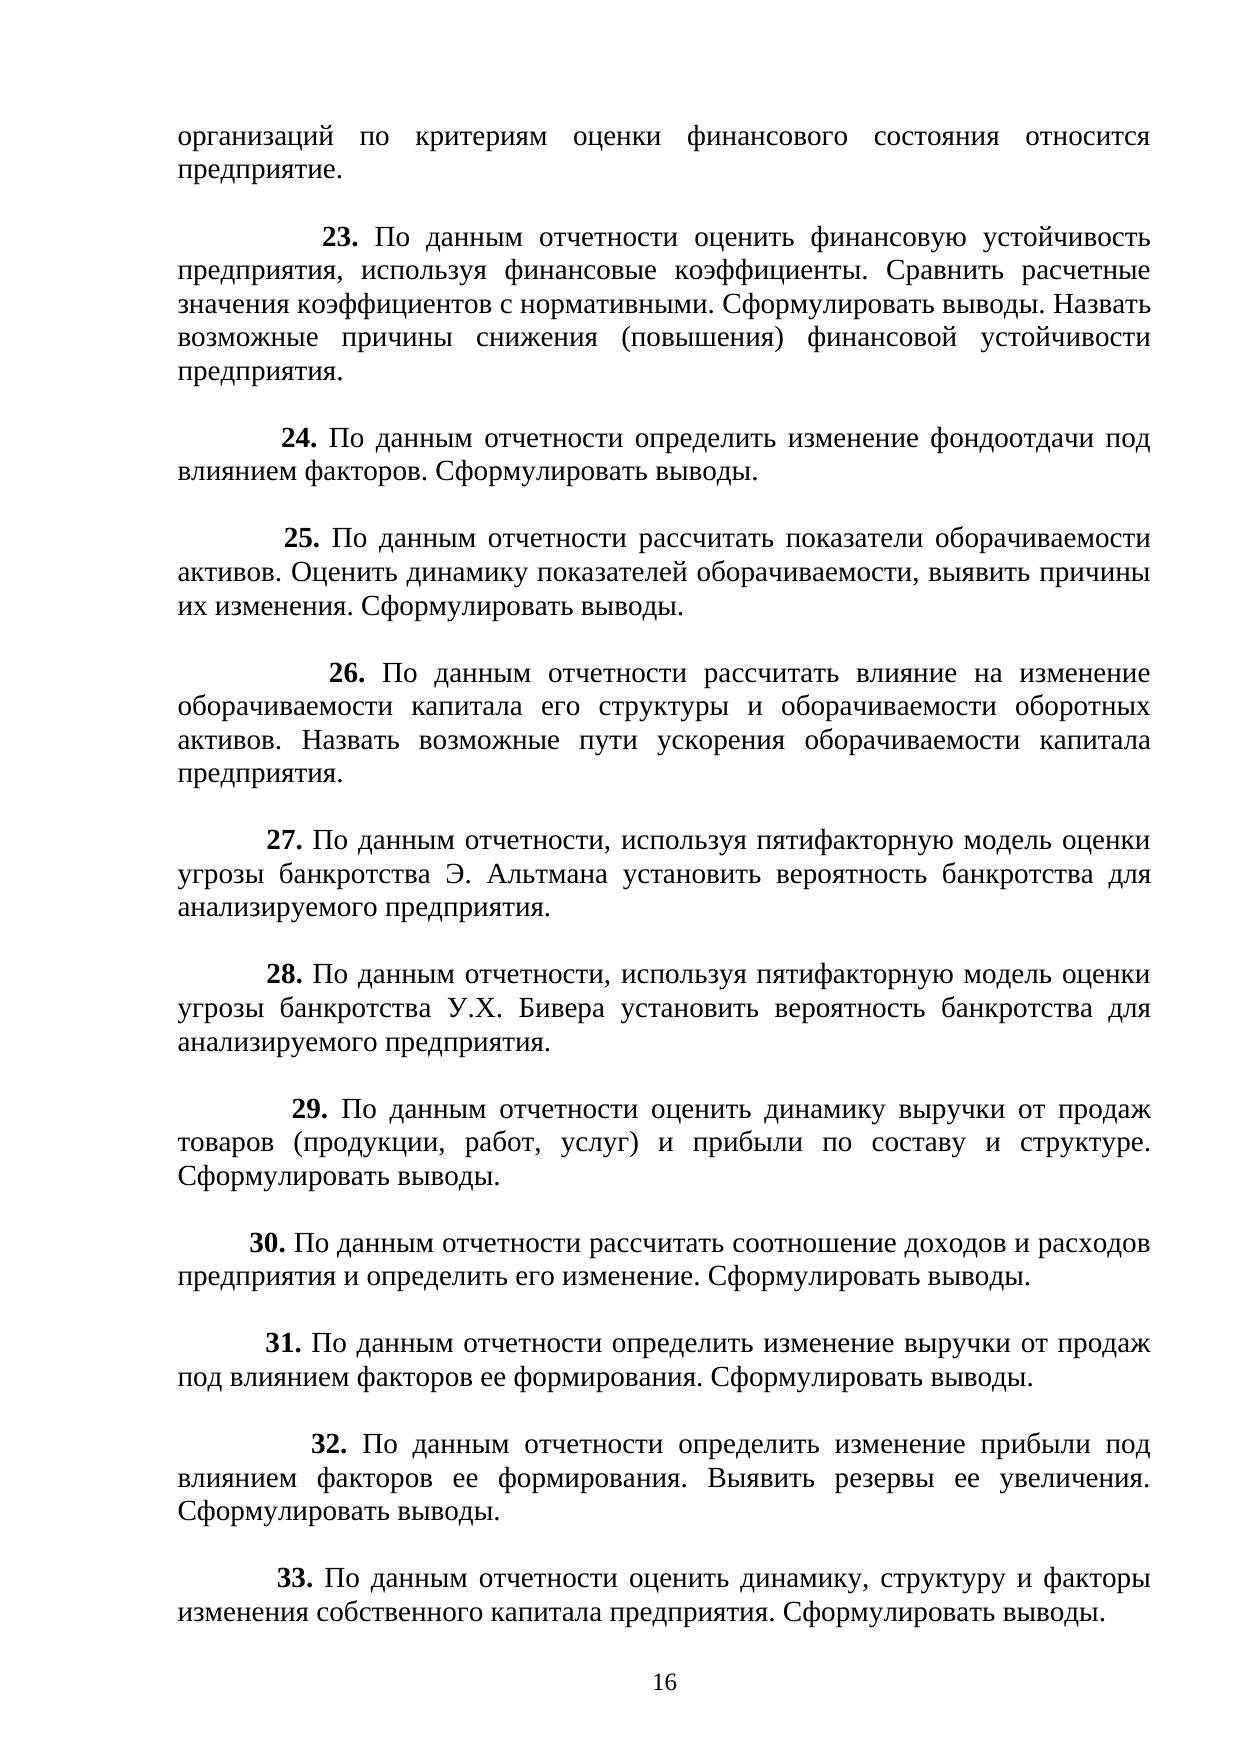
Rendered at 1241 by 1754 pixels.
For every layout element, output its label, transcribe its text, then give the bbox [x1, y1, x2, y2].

text 30. По данным отчетности рассчитать соотношение доходов и расходов предприятия и определить его изменение. Сформулировать выводы. [177, 1225, 1152, 1292]
text 29. По данным отчетности оценить динамику выручки от продаж товаров (продукции, работ, услуг) и прибыли по составу и структуре. Сформулировать выводы. [177, 1091, 1152, 1191]
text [177, 118, 1152, 185]
text 27. По данным отчетности, используя пятифакторную модель оценки угрозы банкротства Э. Альтмана установить вероятность банкротства для анализируемого предприятия. [177, 822, 1152, 923]
text 25. По данным отчетности рассчитать показатели оборачиваемости активов. Оценить динамику показателей оборачиваемости, выявить причины их изменения. Сформулировать выводы. [177, 521, 1152, 621]
text 26. По данным отчетности рассчитать влияние на изменение оборачиваемости капитала его структуры и оборачиваемости оборотных активов. Назвать возможные пути ускорения оборачиваемости капитала предприятия. [177, 655, 1152, 789]
text 31. По данным отчетности определить изменение выручки от продаж под влиянием факторов ее формирования. Сформулировать выводы. [177, 1326, 1152, 1393]
text 32. По данным отчетности определить изменение прибыли под влиянием факторов ее формирования. Выявить резервы ее увеличения. Сформулировать выводы. [177, 1426, 1152, 1527]
text 24. По данным отчетности определить изменение фондоотдачи под влиянием факторов. Сформулировать выводы. [177, 420, 1152, 487]
text 23. По данным отчетности оценить финансовую устойчивость предприятия, используя финансовые коэффициенты. Сравнить расчетные значения коэффициентов с нормативными. Сформулировать выводы. Назвать возможные причины снижения (повышения) финансовой устойчивости предприятия. [177, 219, 1152, 386]
text 33. По данным отчетности оценить динамику, структуру и факторы изменения собственного капитала предприятия. Сформулировать выводы. [177, 1560, 1152, 1627]
text 28. По данным отчетности, используя пятифакторную модель оценки угрозы банкротства У.Х. Бивера установить вероятность банкротства для анализируемого предприятия. [177, 957, 1152, 1057]
